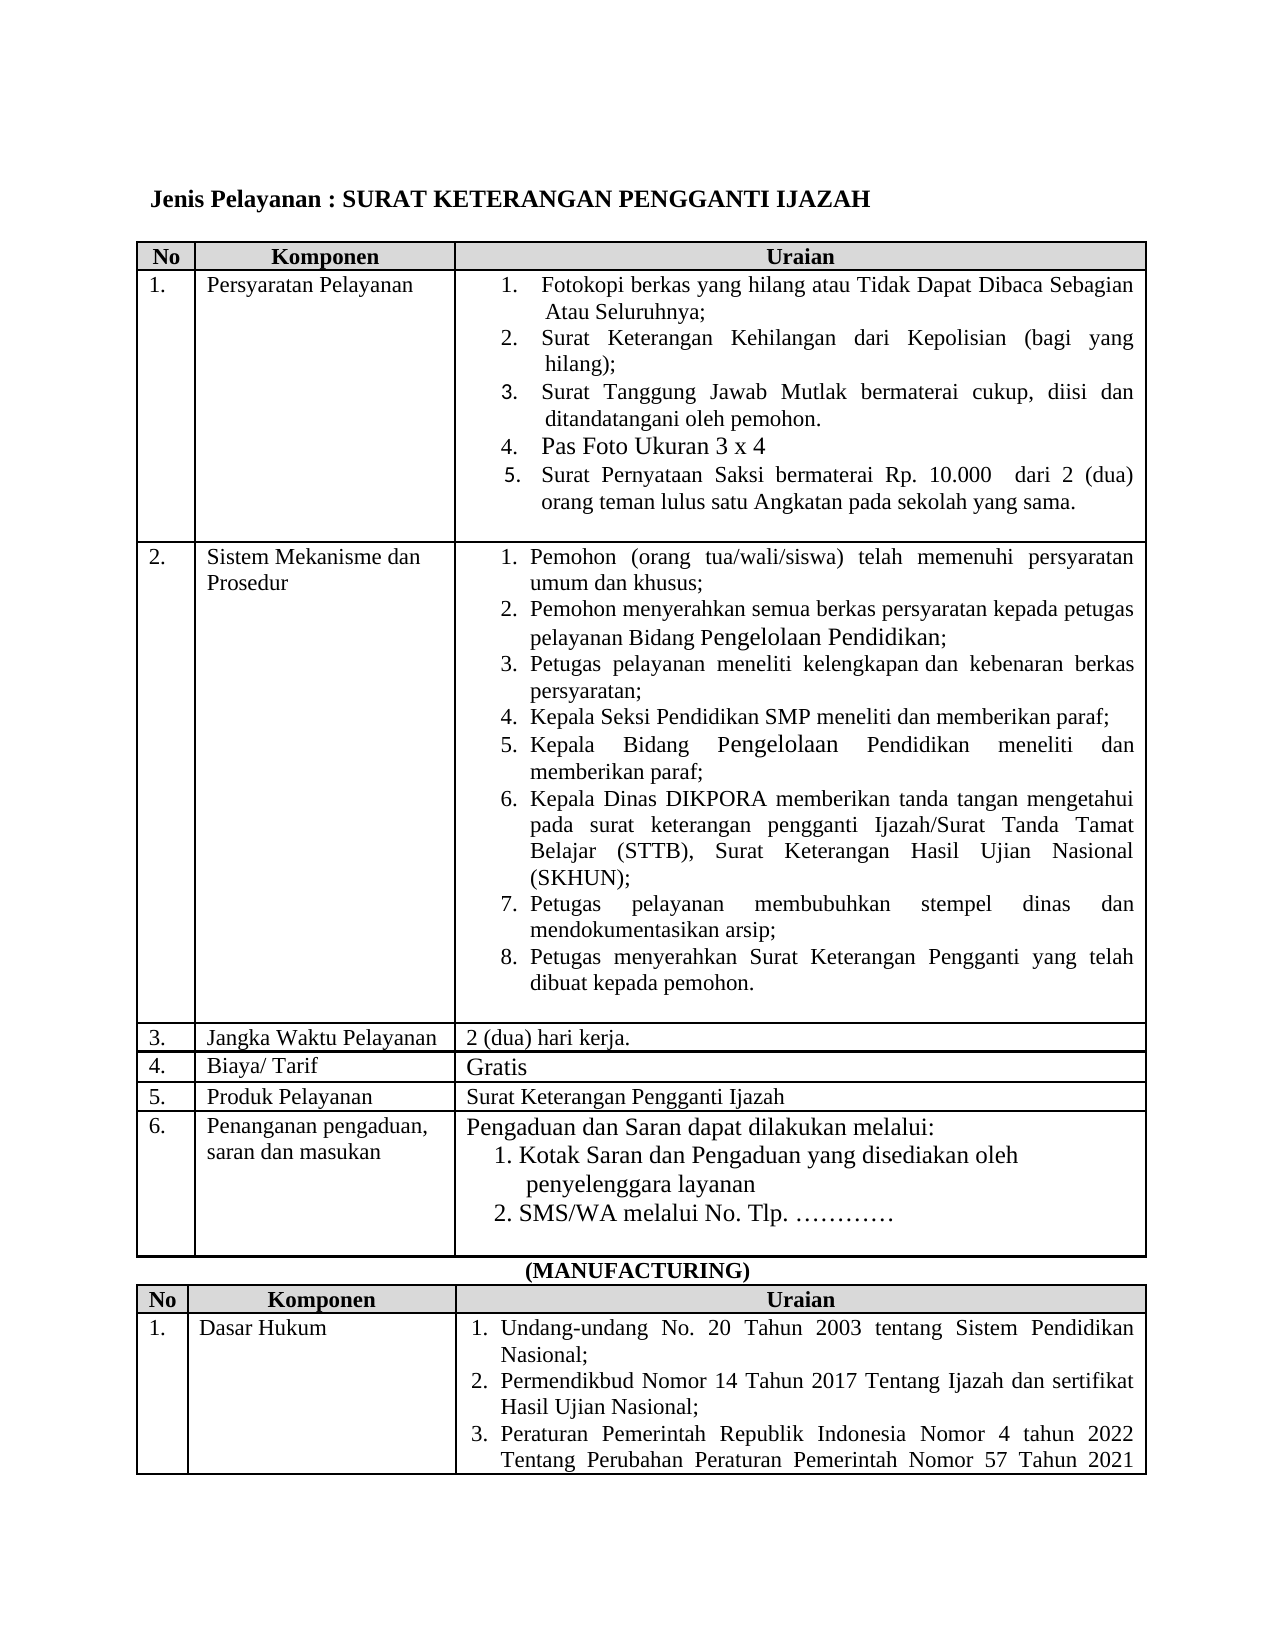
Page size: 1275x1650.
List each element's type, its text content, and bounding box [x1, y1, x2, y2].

text (MANUFACTURING) [150, 1258, 1125, 1284]
table_cell Fotokopi berkas yang hilang atau Tidak Dapat Dibaca Sebagian Atau Seluruhnya; Surat Keterangan Kehilangan dari Kepolisian (bagi yang hilang); Surat Tanggung Jawab Mutlak bermaterai cukup, diisi dan ditandatangani oleh pemohon. Pas Foto Ukuran 3 x 4 Surat Pernyataan Saksi bermaterai Rp. 10.000 dari 2 (dua) orang teman lulus satu Angkatan pada sekolah yang sama. [456, 271, 1145, 541]
table_cell Penanganan pengaduan, saran dan masukan [196, 1112, 454, 1255]
table_cell 4. [138, 1053, 194, 1081]
table_cell Produk Pelayanan [196, 1083, 454, 1109]
table_cell 1. [138, 271, 194, 541]
table_cell 2 (dua) hari kerja. [456, 1024, 1145, 1050]
table_cell Pengaduan dan Saran dapat dilakukan melalui: 1. Kotak Saran dan Pengaduan yang disediakan oleh penyelenggara layanan 2. SMS/WA melalui No. Tlp. ………… [456, 1112, 1145, 1255]
table_header Uraian [457, 1286, 1145, 1312]
table_cell 5. [138, 1083, 194, 1109]
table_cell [457, 1314, 1145, 1472]
table_header Komponen [189, 1286, 455, 1312]
table_cell Biaya/ Tarif [196, 1053, 454, 1081]
table_cell Pemohon (orang tua/wali/siswa) telah memenuhi persyaratan umum dan khusus; Pemohon menyerahkan semua berkas persyaratan kepada petugas pelayanan Bidang Pengelolaan Pendidikan; Petugas pelayanan meneliti kelengkapan dan kebenaran berkas persyaratan; Kepala Seksi Pendidikan SMP meneliti dan memberikan paraf; Kepala Bidang Pengelolaan Pendidikan meneliti dan memberikan paraf; Kepala Dinas DIKPORA memberikan tanda tangan mengetahui pada surat keterangan pengganti Ijazah/Surat Tanda Tamat Belajar (STTB), Surat Keterangan Hasil Ujian Nasional (SKHUN); Petugas pelayanan membubuhkan stempel dinas dan mendokumentasikan arsip; Petugas menyerahkan Surat Keterangan Pengganti yang telah dibuat kepada pemohon. [456, 543, 1145, 1022]
table_cell 3. [138, 1024, 194, 1050]
table_cell Gratis [456, 1053, 1145, 1081]
table_cell Persyaratan Pelayanan [196, 271, 454, 541]
table_cell Surat Keterangan Pengganti Ijazah [456, 1083, 1145, 1109]
table_header No [138, 243, 194, 269]
table_cell 2. [138, 543, 194, 1022]
text Jenis Pelayanan : SURAT KETERANGAN PENGGANTI IJAZAH [150, 184, 1125, 213]
table_header No [138, 1286, 187, 1312]
table_cell Dasar Hukum [189, 1314, 455, 1472]
table_cell 6. [138, 1112, 194, 1255]
table_header Uraian [456, 243, 1145, 269]
table_cell Jangka Waktu Pelayanan [196, 1024, 454, 1050]
table_header Komponen [196, 243, 454, 269]
table_cell Sistem Mekanisme dan Prosedur [196, 543, 454, 1022]
table_cell 1. [138, 1314, 187, 1472]
